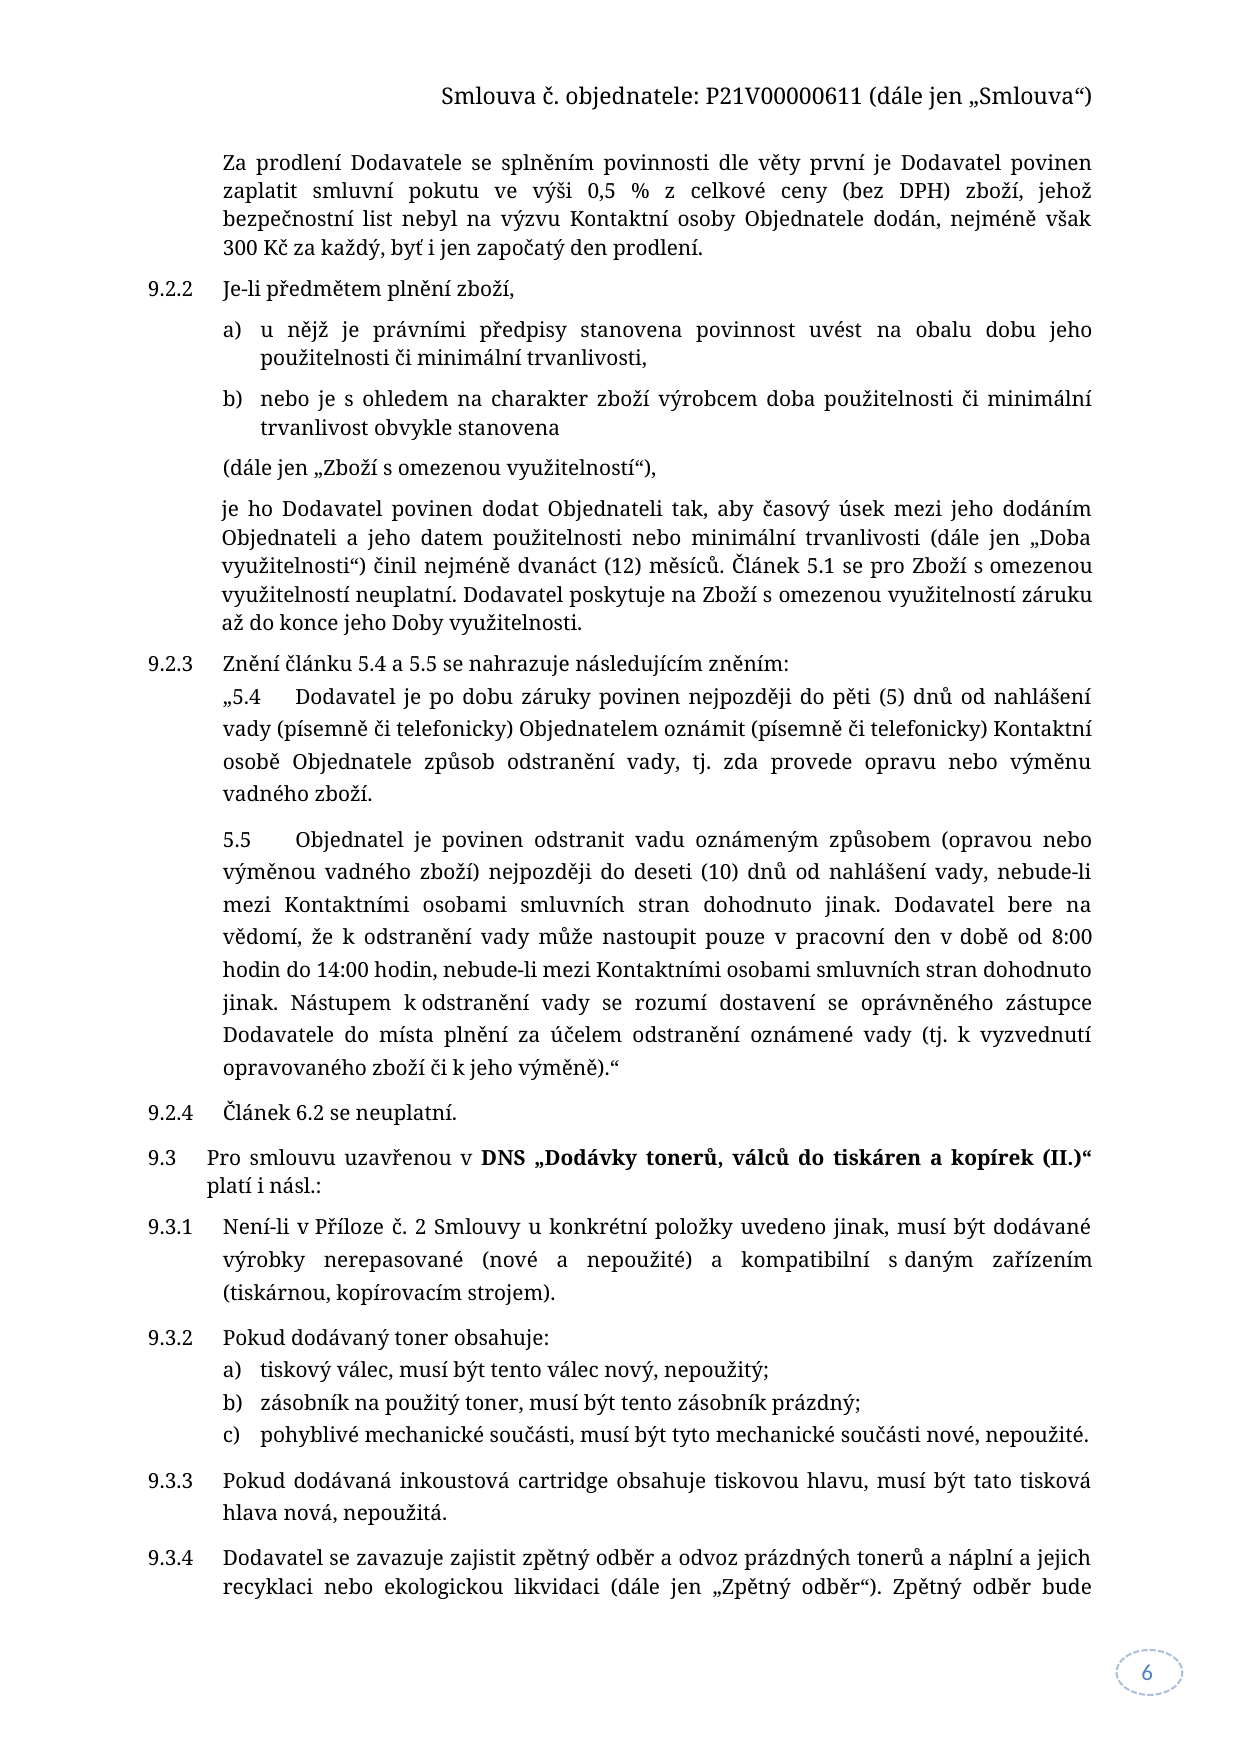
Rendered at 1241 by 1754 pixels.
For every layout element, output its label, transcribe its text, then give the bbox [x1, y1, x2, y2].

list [148, 148, 1093, 261]
list Je-li předmětem plnění zboží, [148, 274, 1093, 302]
list Není-li v Příloze č. 2 Smlouvy u konkrétní položky uvedeno jinak, musí být dodávané výrobky nerepasované (nové a nepoužité) a kompatibilní s daným zařízením (tiskárnou, kopírovacím strojem). [148, 1212, 1093, 1306]
list Pokud dodávaná inkoustová cartridge obsahuje tiskovou hlavu, musí být tato tisková hlava nová, nepoužitá. [148, 1466, 1093, 1527]
list tiskový válec, musí být tento válec nový, nepoužitý; [223, 1355, 1093, 1384]
list Pro smlouvu uzavřenou v DNS „Dodávky tonerů, válců do tiskáren a kopírek (II.)“ platí i násl.: [148, 1143, 1093, 1200]
list u nějž je právními předpisy stanovena povinnost uvést na obalu dobu jeho použitelnosti či minimální trvanlivosti, [223, 315, 1093, 372]
list zásobník na použitý toner, musí být tento zásobník prázdný; [223, 1388, 1093, 1416]
text (dále jen „Zboží s omezenou využitelností“), [223, 453, 1093, 482]
text je ho Dodavatel povinen dodat Objednateli tak, aby časový úsek mezi jeho dodáním Objednateli a jeho datem použitelnosti nebo minimální trvanlivosti (dále jen „Doba využitelnosti“) činil nejméně dvanáct (12) měsíců. Článek 5.1 se pro Zboží s omezenou využitelností neuplatní. Dodavatel poskytuje na Zboží s omezenou využitelností záruku až do konce jeho Doby využitelnosti. [221, 494, 1093, 637]
list Pokud dodávaný toner obsahuje: [148, 1323, 1093, 1351]
list 5.5 Objednatel je povinen odstranit vadu oznámeným způsobem (opravou nebo výměnou vadného zboží) nejpozději do deseti (10) dnů od nahlášení vady, nebude-li mezi Kontaktními osobami smluvních stran dohodnuto jinak. Dodavatel bere na vědomí, že k odstranění vady může nastoupit pouze v pracovní den v době od 8:00 hodin do 14:00 hodin, nebude-li mezi Kontaktními osobami smluvních stran dohodnuto jinak. Nástupem k odstranění vady se rozumí dostavení se oprávněného zástupce Dodavatele do místa plnění za účelem odstranění oznámené vady (tj. k vyzvednutí opravovaného zboží či k jeho výměně).“ [223, 825, 1093, 1081]
list Článek 6.2 se neuplatní. [148, 1098, 1093, 1126]
list pohyblivé mechanické součásti, musí být tyto mechanické součásti nové, nepoužité. [223, 1421, 1093, 1449]
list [148, 1543, 1093, 1600]
list „5.4 Dodavatel je po dobu záruky povinen nejpozději do pěti (5) dnů od nahlášení vady (písemně či telefonicky) Objednatelem oznámit (písemně či telefonicky) Kontaktní osobě Objednatele způsob odstranění vady, tj. zda provede opravu nebo výměnu vadného zboží. [223, 682, 1093, 808]
list Znění článku 5.4 a 5.5 se nahrazuje následujícím zněním: [148, 649, 1093, 678]
list nebo je s ohledem na charakter zboží výrobcem doba použitelnosti či minimální trvanlivost obvykle stanovena [223, 384, 1093, 441]
